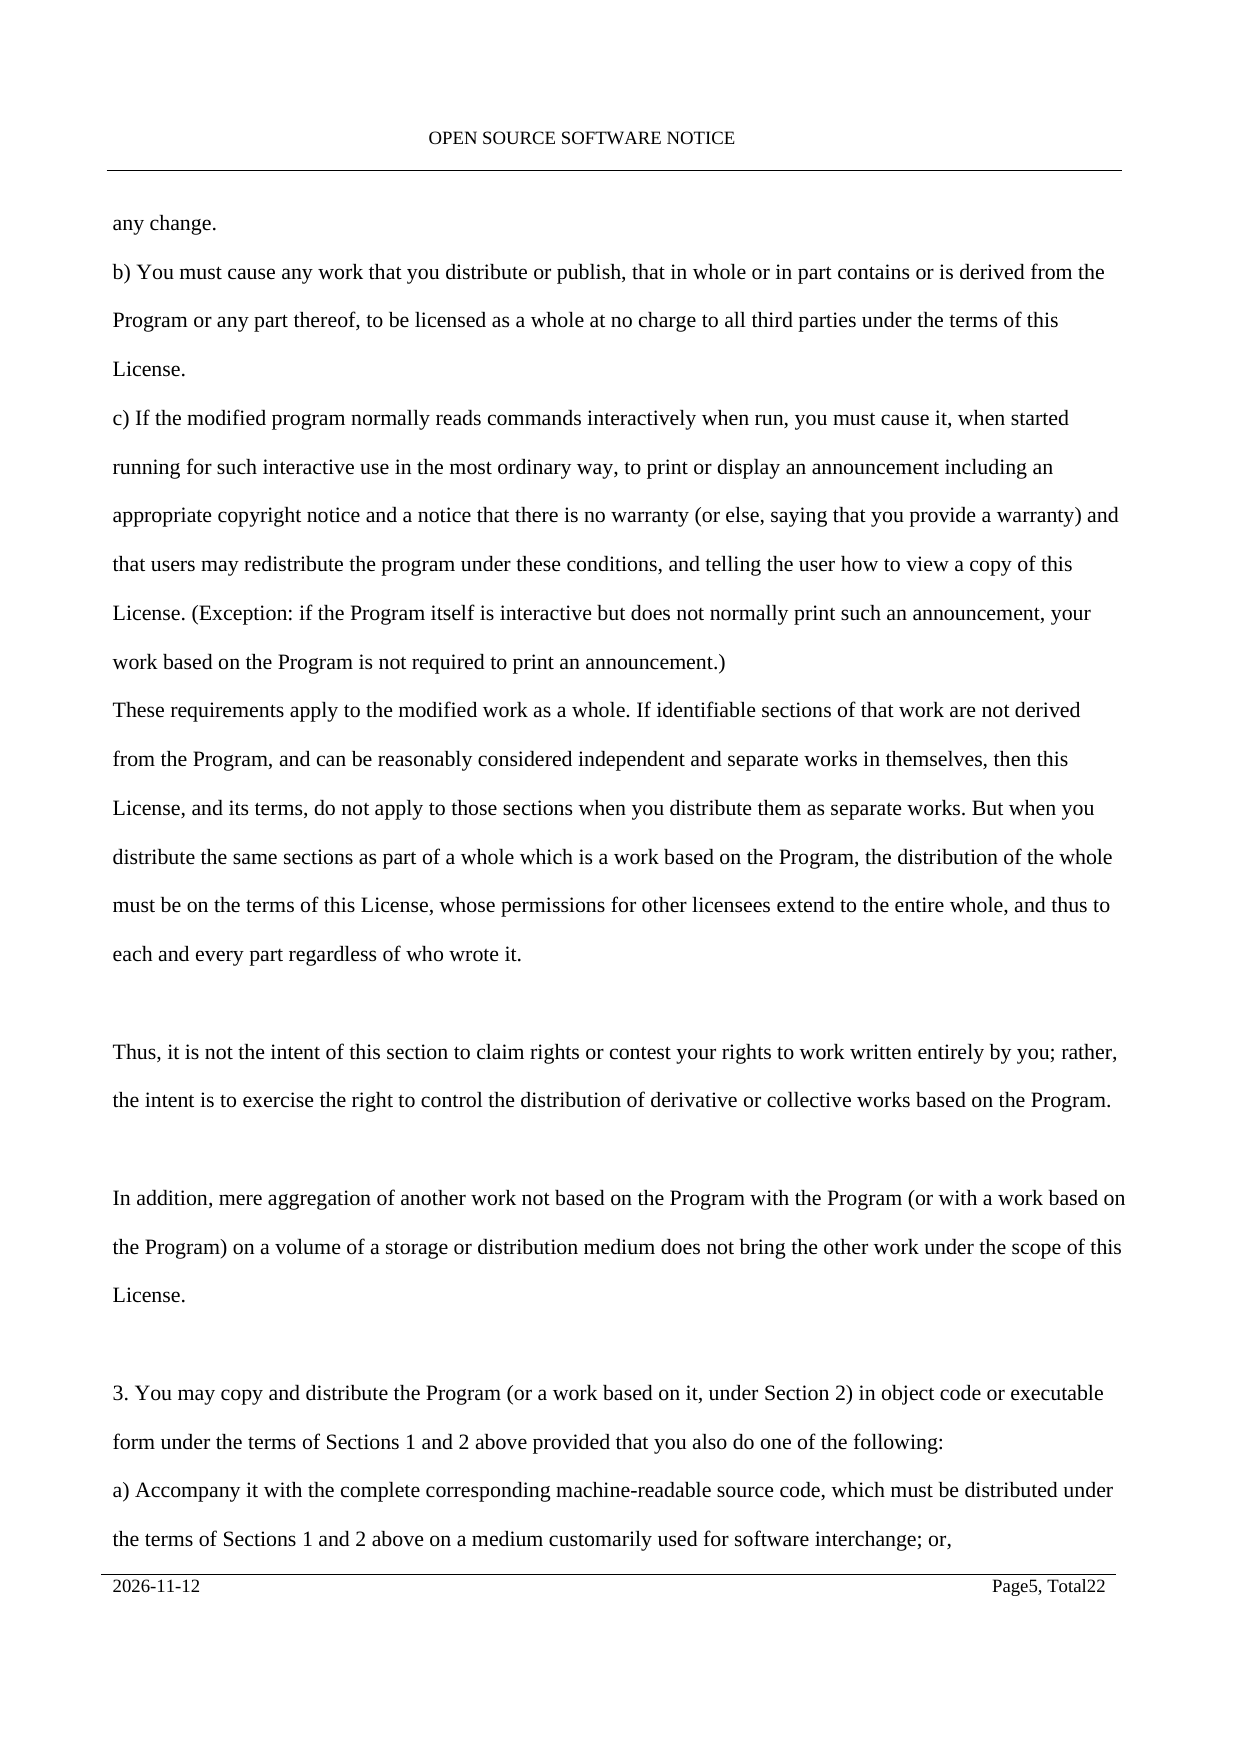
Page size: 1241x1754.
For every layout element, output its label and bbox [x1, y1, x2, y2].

text [112, 206, 1128, 1555]
